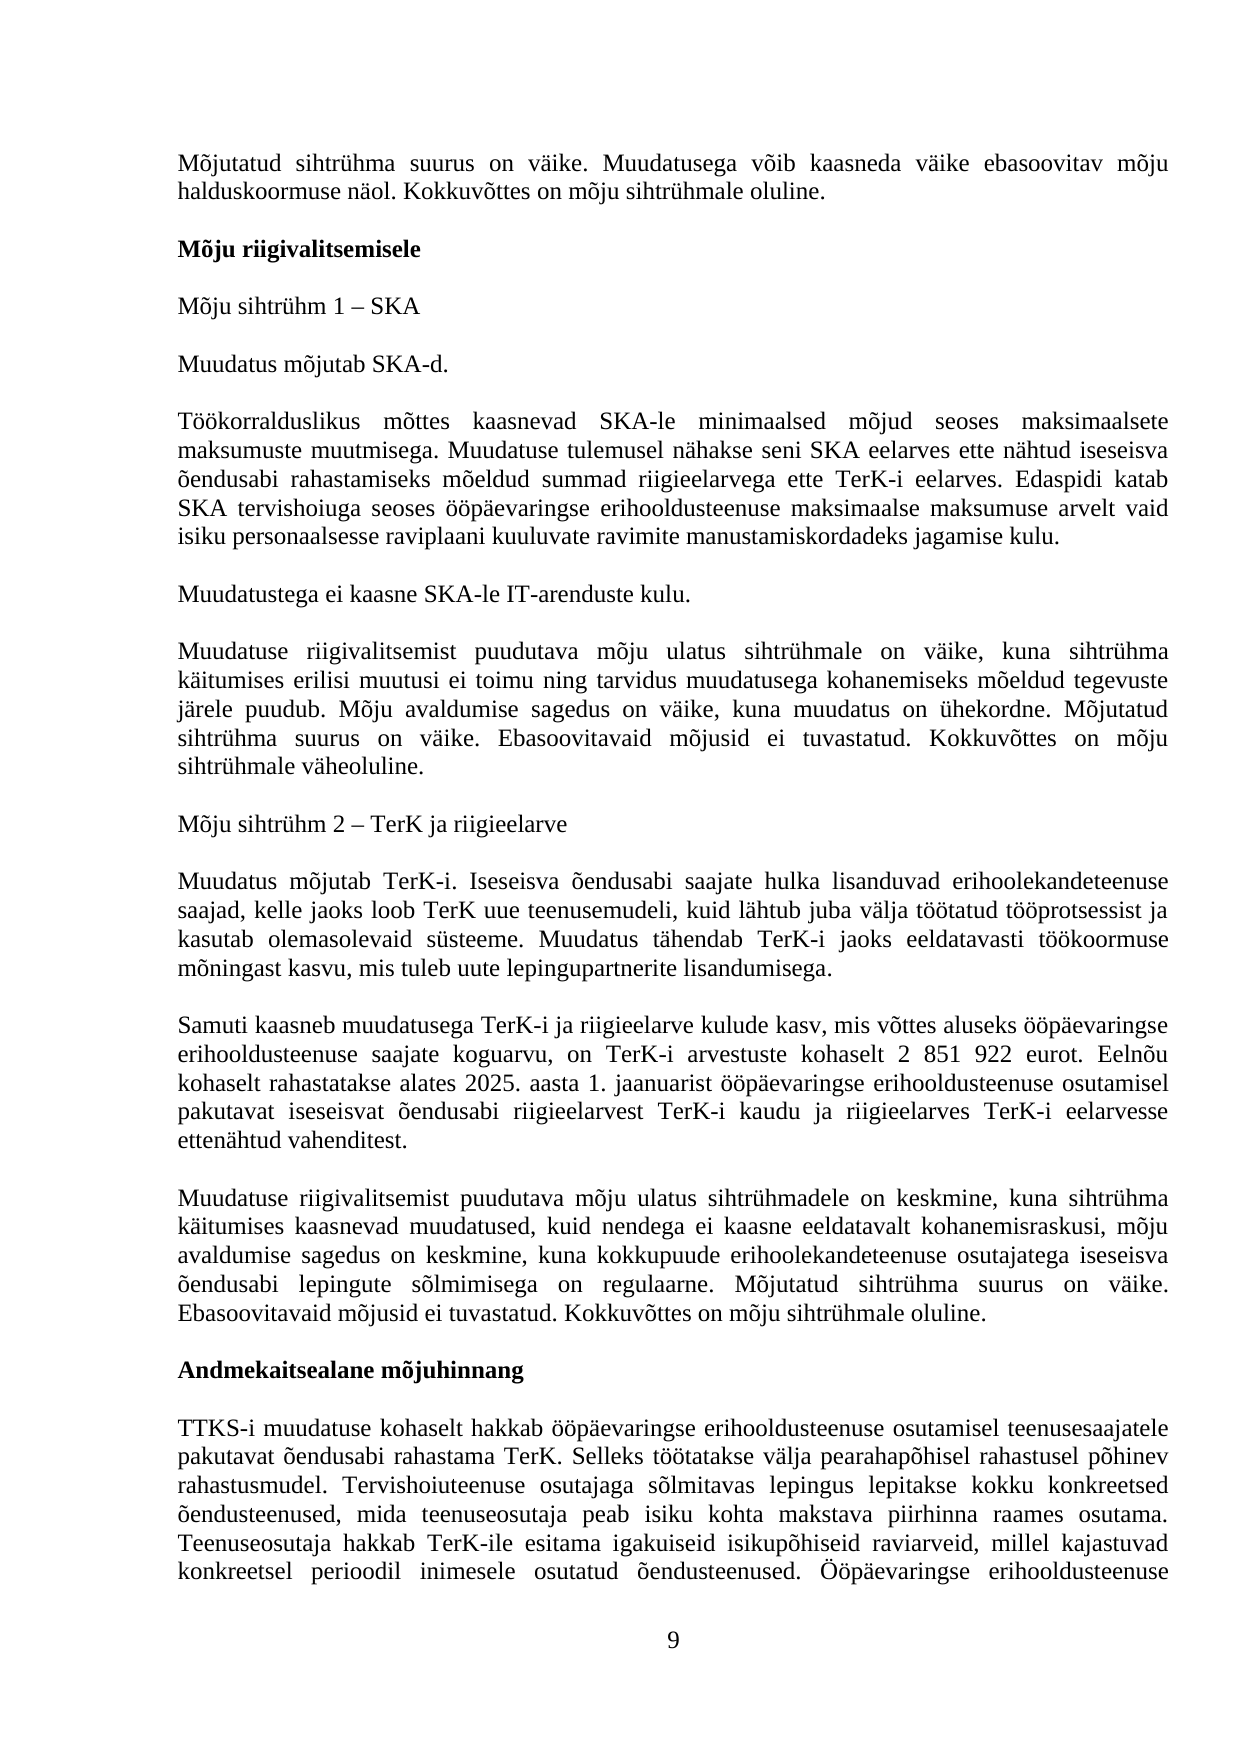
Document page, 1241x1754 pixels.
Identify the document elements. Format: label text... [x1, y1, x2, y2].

text Muudatus mõjutab TerK-i. Iseseisva õendusabi saajate hulka lisanduvad erihoolekandeteenuse saajad, kelle jaoks loob TerK uue teenusemudeli, kuid lähtub juba välja töötatud tööprotsessist ja kasutab olemasolevaid süsteeme. Muudatus tähendab TerK-i jaoks eeldatavasti töökoormuse mõningast kasvu, mis tuleb uute lepingupartnerite lisandumisega. [177, 866, 1169, 981]
text Töökorralduslikus mõttes kaasnevad SKA-le minimaalsed mõjud seoses maksimaalsete maksumuste muutmisega. Muudatuse tulemusel nähakse seni SKA eelarves ette nähtud iseseisva õendusabi rahastamiseks mõeldud summad riigieelarvega ette TerK-i eelarves. Edaspidi katab SKA tervishoiuga seoses ööpäevaringse erihooldusteenuse maksimaalse maksumuse arvelt vaid isiku personaalsesse raviplaani kuuluvate ravimite manustamiskordadeks jagamise kulu. [177, 406, 1169, 550]
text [177, 148, 1169, 205]
text Mõju sihtrühm 2 – TerK ja riigieelarve [177, 809, 1169, 838]
text Muudatustega ei kaasne SKA-le IT-arenduste kulu. [177, 579, 1169, 608]
text Muudatuse riigivalitsemist puudutava mõju ulatus sihtrühmale on väike, kuna sihtrühma käitumises erilisi muutusi ei toimu ning tarvidus muudatusega kohanemiseks mõeldud tegevuste järele puudub. Mõju avaldumise sagedus on väike, kuna muudatus on ühekordne. Mõjutatud sihtrühma suurus on väike. Ebasoovitavaid mõjusid ei tuvastatud. Kokkuvõttes on mõju sihtrühmale väheoluline. [177, 636, 1169, 780]
text Mõju riigivalitsemisele [177, 234, 1169, 263]
text Muudatuse riigivalitsemist puudutava mõju ulatus sihtrühmadele on keskmine, kuna sihtrühma käitumises kaasnevad muudatused, kuid nendega ei kaasne eeldatavalt kohanemisraskusi, mõju avaldumise sagedus on keskmine, kuna kokkupuude erihoolekandeteenuse osutajatega iseseisva õendusabi lepingute sõlmimisega on regulaarne. Mõjutatud sihtrühma suurus on väike. Ebasoovitavaid mõjusid ei tuvastatud. Kokkuvõttes on mõju sihtrühmale oluline. [177, 1183, 1169, 1326]
text Muudatus mõjutab SKA-d. [177, 349, 1169, 378]
text Mõju sihtrühm 1 – SKA [177, 291, 1169, 320]
text Samuti kaasneb muudatusega TerK-i ja riigieelarve kulude kasv, mis võttes aluseks ööpäevaringse erihooldusteenuse saajate koguarvu, on TerK-i arvestuste kohaselt 2 851 922 eurot. Eelnõu kohaselt rahastatakse alates 2025. aasta 1. jaanuarist ööpäevaringse erihooldusteenuse osutamisel pakutavat iseseisvat õendusabi riigieelarvest TerK-i kaudu ja riigieelarves TerK-i eelarvesse ettenähtud vahenditest. [177, 1010, 1169, 1154]
text Andmekaitsealane mõjuhinnang [177, 1355, 1169, 1384]
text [177, 1413, 1169, 1585]
